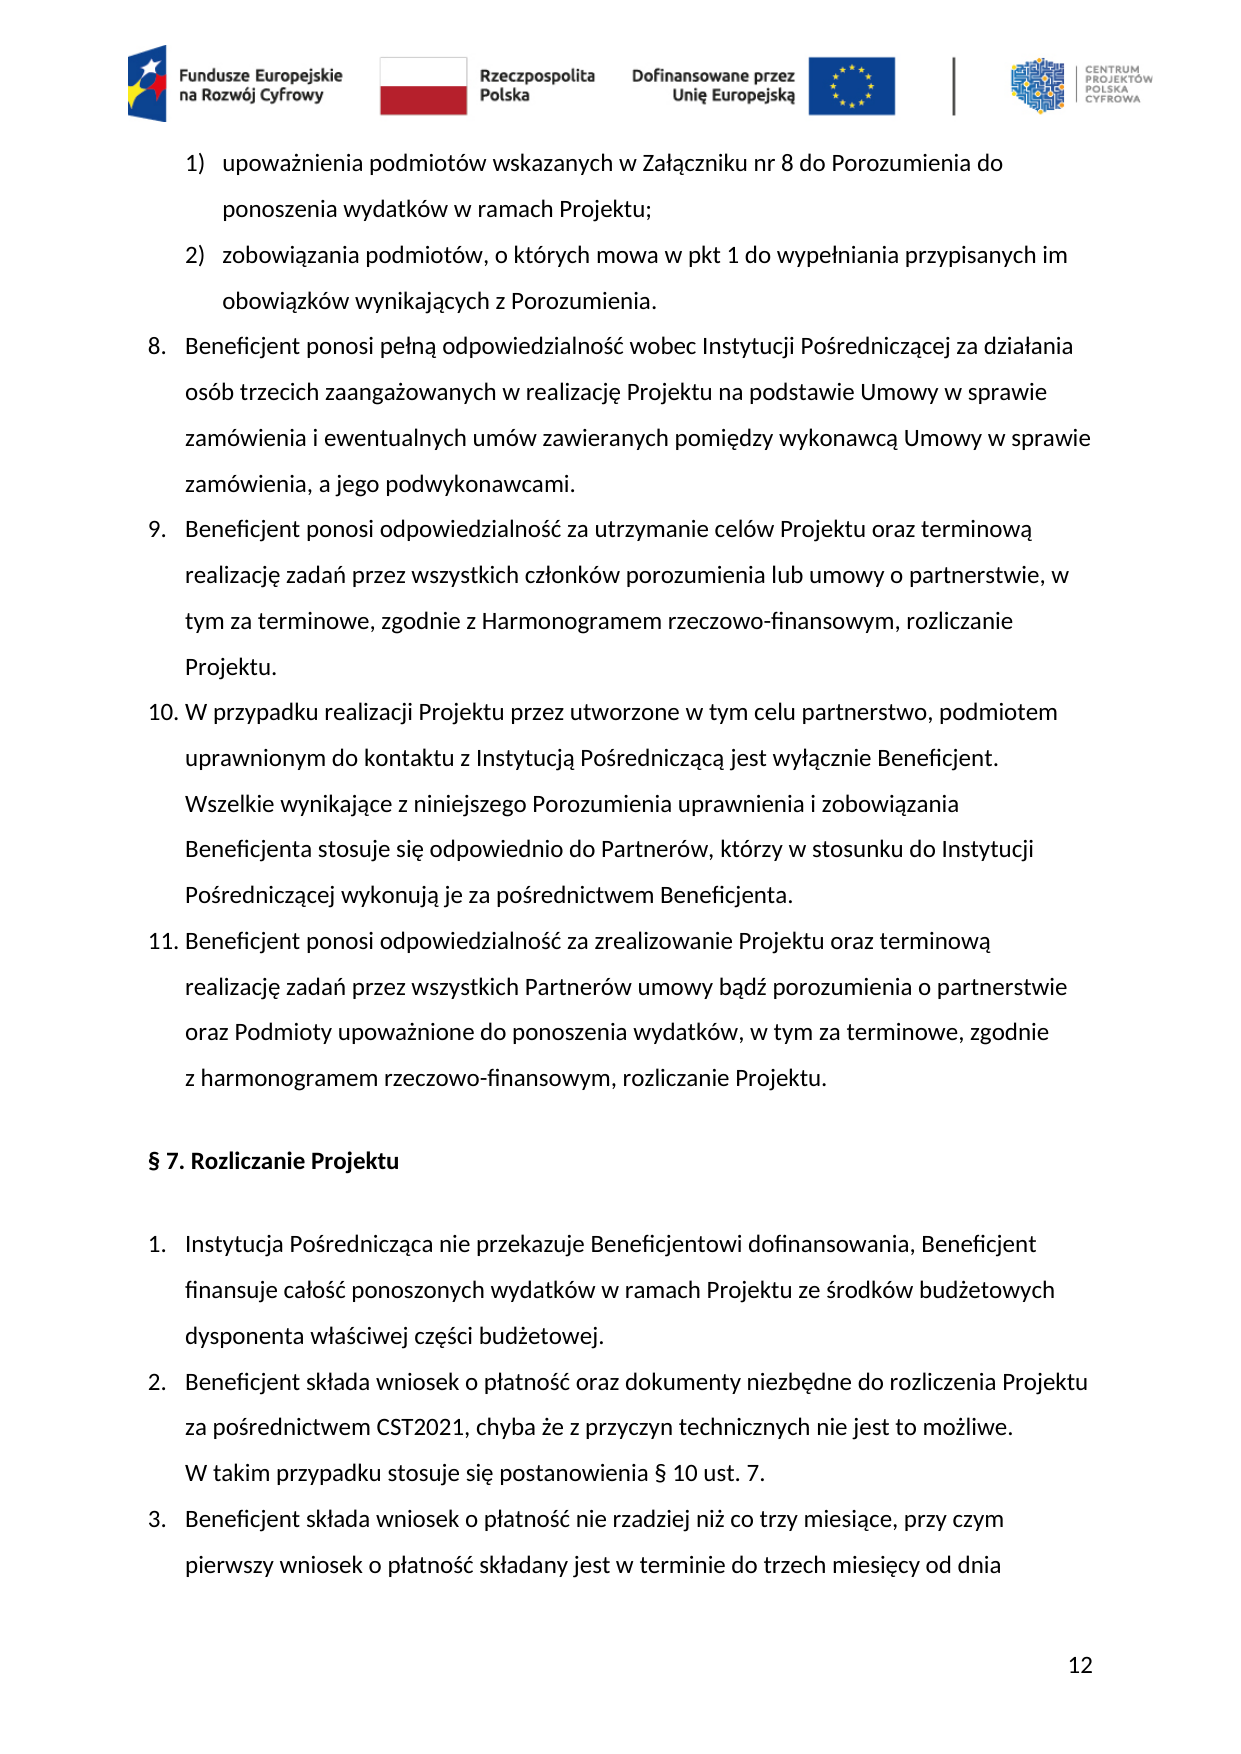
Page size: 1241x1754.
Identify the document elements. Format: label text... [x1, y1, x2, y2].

list Beneficjent składa wniosek o płatność oraz dokumenty niezbędne do rozliczenia Projektu za pośrednictwem CST2021, chyba że z przyczyn technicznych nie jest to możliwe. W takim przypadku stosuje się postanowienia § 10 ust. 7. [148, 1366, 1093, 1488]
list Beneficjent ponosi odpowiedzialność za zrealizowanie Projektu oraz terminową realizację zadań przez wszystkich Partnerów umowy bądź porozumienia o partnerstwie oraz Podmioty upoważnione do ponoszenia wydatków, w tym za terminowe, zgodnie z harmonogramem rzeczowo-finansowym, rozliczanie Projektu. [148, 925, 1093, 1093]
list Beneficjent ponosi pełną odpowiedzialność wobec Instytucji Pośredniczącej za działania osób trzecich zaangażowanych w realizację Projektu na podstawie Umowy w sprawie zamówienia i ewentualnych umów zawieranych pomiędzy wykonawcą Umowy w sprawie zamówienia, a jego podwykonawcami. [148, 331, 1093, 498]
picture [128, 45, 1153, 122]
list Instytucja Pośrednicząca nie przekazuje Beneficjentowi dofinansowania, Beneficjent finansuje całość ponoszonych wydatków w ramach Projektu ze środków budżetowych dysponenta właściwej części budżetowej. [148, 1229, 1093, 1351]
list W przypadku realizacji Projektu przez utworzone w tym celu partnerstwo, podmiotem uprawnionym do kontaktu z Instytucją Pośredniczącą jest wyłącznie Beneficjent. Wszelkie wynikające z niniejszego Porozumienia uprawnienia i zobowiązania Beneficjenta stosuje się odpowiednio do Partnerów, którzy w stosunku do Instytucji Pośredniczącej wykonują je za pośrednictwem Beneficjenta. [148, 696, 1093, 910]
list Beneficjent ponosi odpowiedzialność za utrzymanie celów Projektu oraz terminową realizację zadań przez wszystkich członków porozumienia lub umowy o partnerstwie, w tym za terminowe, zgodnie z Harmonogramem rzeczowo-finansowym, rozliczanie Projektu. [148, 513, 1093, 681]
subtitle § 7. Rozliczanie Projektu [148, 1145, 1093, 1176]
list upoważnienia podmiotów wskazanych w Załączniku nr 8 do Porozumienia do ponoszenia wydatków w ramach Projektu; [185, 148, 1093, 224]
list zobowiązania podmiotów, o których mowa w pkt 1 do wypełniania przypisanych im obowiązków wynikających z Porozumienia. [185, 239, 1093, 315]
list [148, 1503, 1093, 1579]
